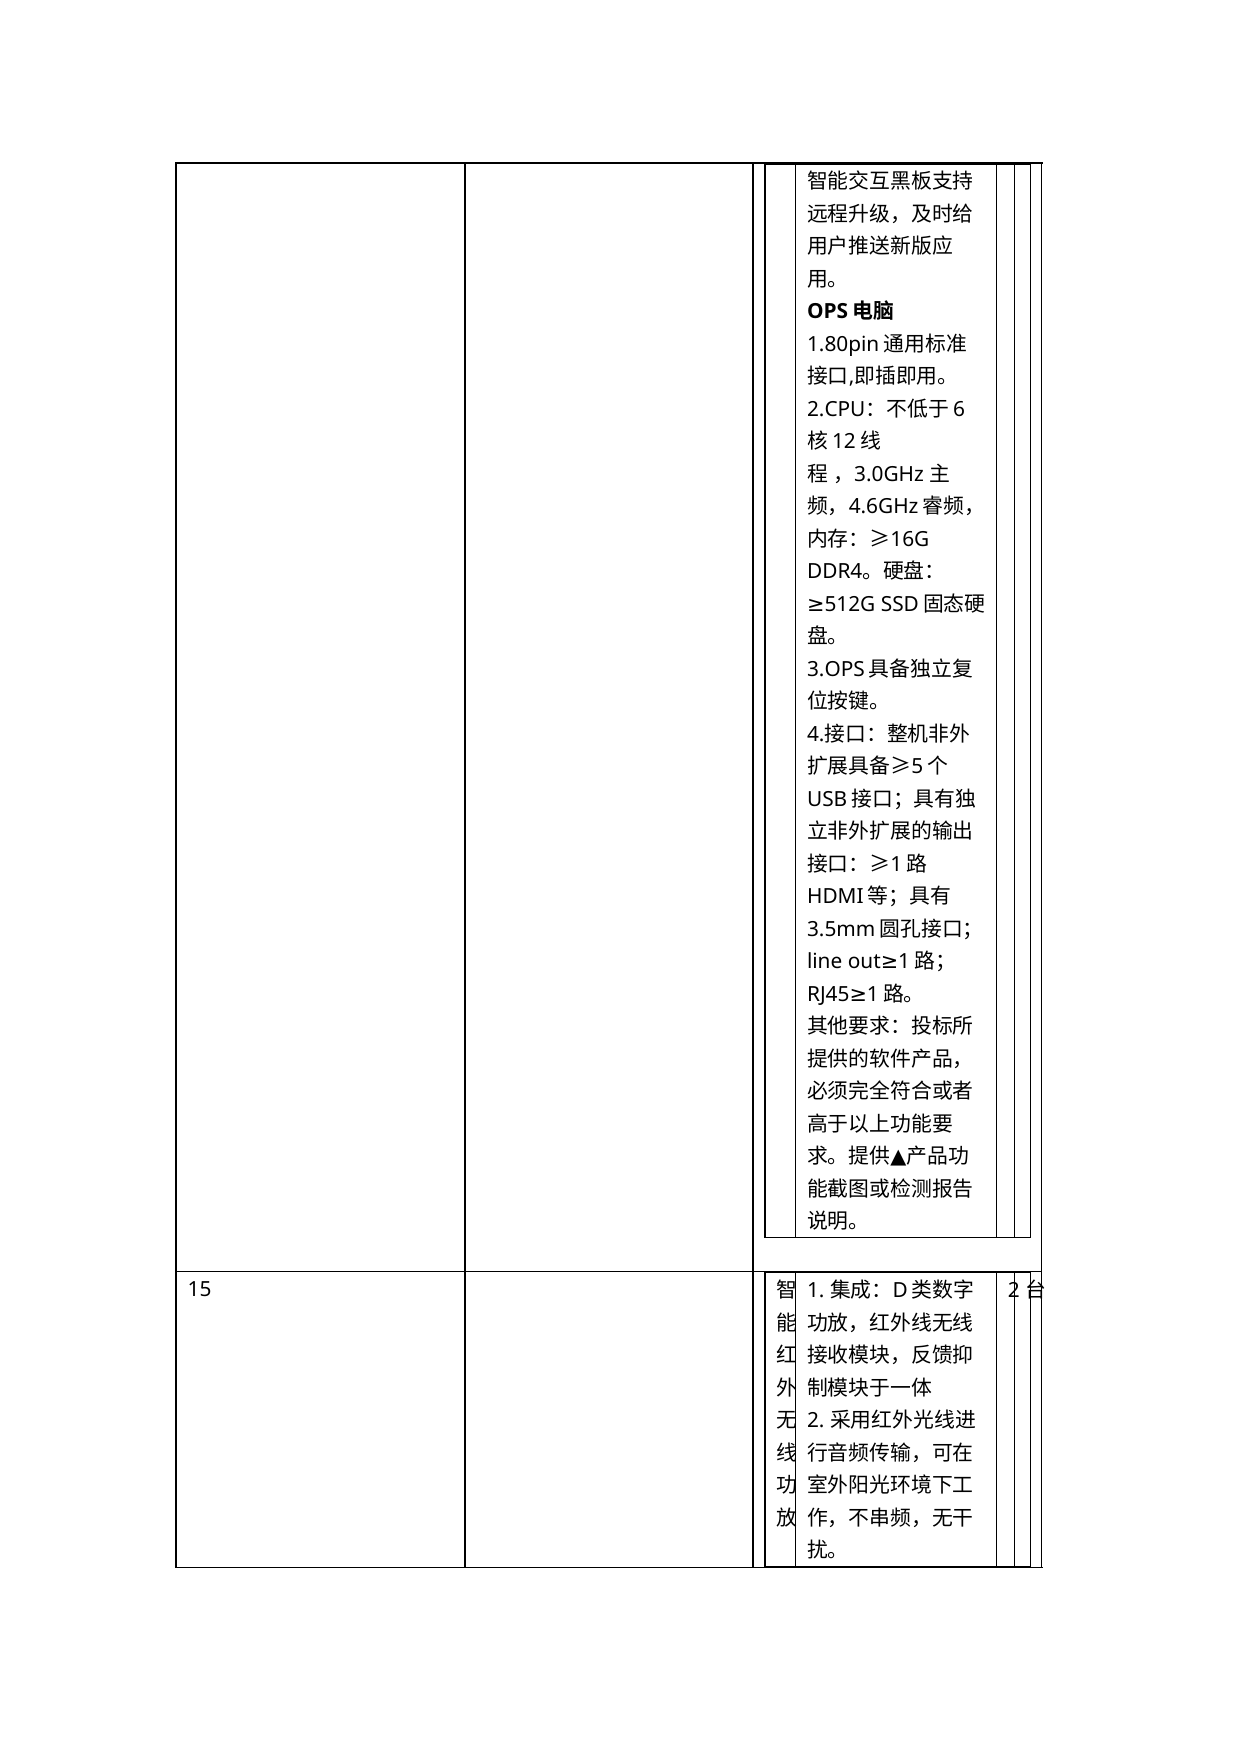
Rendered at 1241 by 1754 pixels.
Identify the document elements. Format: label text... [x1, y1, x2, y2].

table_cell [1031, 1298, 1041, 1567]
table_cell [1031, 1291, 1040, 1296]
table_cell [1015, 1273, 1030, 1566]
table_cell [466, 164, 752, 1271]
table_cell [754, 164, 1041, 1271]
table_cell [997, 1273, 1014, 1566]
table_cell [754, 1272, 764, 1567]
table_cell [466, 1272, 752, 1567]
table_cell 15 [177, 1272, 464, 1567]
table_cell [1031, 1272, 1041, 1286]
table_cell [796, 1273, 996, 1566]
table_cell [766, 1273, 795, 1566]
table_cell 14 [177, 164, 464, 1271]
